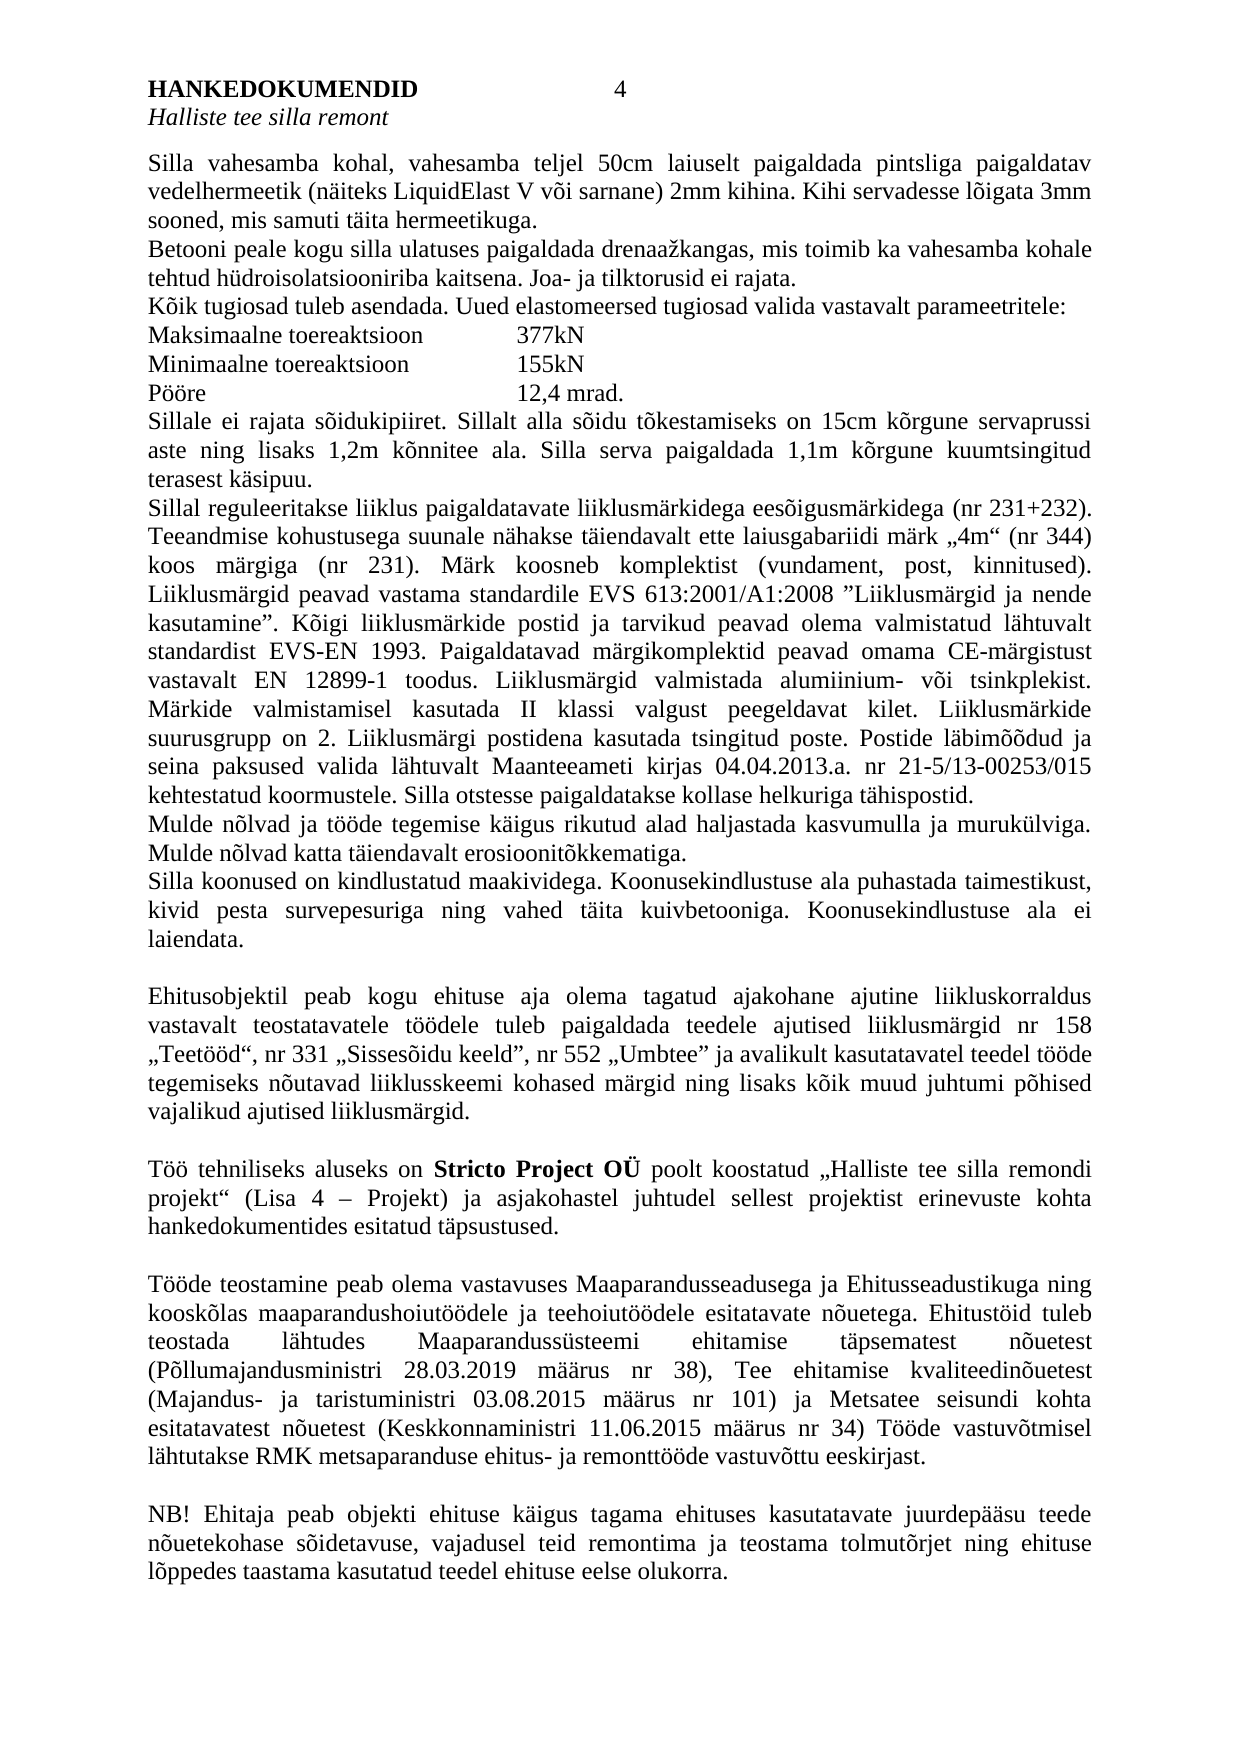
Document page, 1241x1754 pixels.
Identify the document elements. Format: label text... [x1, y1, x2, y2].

text Pööre 12,4 mrad. [148, 378, 1093, 406]
text Betooni peale kogu silla ulatuses paigaldada drenaažkangas, mis toimib ka vahesamba kohale tehtud hüdroisolatsiooniriba kaitsena. Joa- ja tilktorusid ei rajata. [148, 234, 1093, 291]
text Mulde nõlvad ja tööde tegemise käigus rikutud alad haljastada kasvumulla ja murukülviga. Mulde nõlvad katta täiendavalt erosioonitõkkematiga. [148, 809, 1093, 866]
text Sillale ei rajata sõidukipiiret. Sillalt alla sõidu tõkestamiseks on 15cm kõrgune servaprussi aste ning lisaks 1,2m kõnnitee ala. Silla serva paigaldada 1,1m kõrgune kuumtsingitud terasest käsipuu. [148, 406, 1093, 493]
text Ehitusobjektil peab kogu ehituse aja olema tagatud ajakohane ajutine liikluskorraldus vastavalt teostatavatele töödele tuleb paigaldada teedele ajutised liiklusmärgid nr 158 „Teetööd“, nr 331 „Sissesõidu keeld”, nr 552 „Umbtee” ja avalikult kasutatavatel teedel tööde tegemiseks nõutavad liiklusskeemi kohased märgid ning lisaks kõik muud juhtumi põhised vajalikud ajutised liiklusmärgid. [148, 981, 1093, 1125]
text Tööde teostamine peab olema vastavuses Maaparandusseadusega ja Ehitusseadustikuga ning kooskõlas maaparandushoiutöödele ja teehoiutöödele esitatavate nõuetega. Ehitustöid tuleb teostada lähtudes Maaparandussüsteemi ehitamise täpsematest nõuetest (Põllumajandusministri 28.03.2019 määrus nr 38), Tee ehitamise kvaliteedinõuetest (Majandus- ja taristuministri 03.08.2015 määrus nr 101) ja Metsatee seisundi kohta esitatavatest nõuetest (Keskkonnaministri 11.06.2015 määrus nr 34) Tööde vastuvõtmisel lähtutakse RMK metsaparanduse ehitus- ja remonttööde vastuvõttu eeskirjast. [148, 1269, 1093, 1470]
text Silla vahesamba kohal, vahesamba teljel 50cm laiuselt paigaldada pintsliga paigaldatav vedelhermeetik (näiteks LiquidElast V või sarnane) 2mm kihina. Kihi servadesse lõigata 3mm sooned, mis samuti täita hermeetikuga. [148, 148, 1093, 234]
text Töö tehniliseks aluseks on Stricto Project OÜ poolt koostatud „Halliste tee silla remondi projekt“ (Lisa 4 – Projekt) ja asjakohastel juhtudel sellest projektist erinevuste kohta hankedokumentides esitatud täpsustused. [148, 1154, 1093, 1240]
text Minimaalne toereaktsioon 155kN [148, 349, 1093, 378]
text Silla koonused on kindlustatud maakividega. Koonusekindlustuse ala puhastada taimestikust, kivid pesta survepesuriga ning vahed täita kuivbetooniga. Koonusekindlustuse ala ei laiendata. [148, 866, 1093, 953]
text Maksimaalne toereaktsioon 377kN [148, 320, 1093, 349]
text Kõik tugiosad tuleb asendada. Uued elastomeersed tugiosad valida vastavalt parameetritele: [148, 291, 1093, 320]
text Sillal reguleeritakse liiklus paigaldatavate liiklusmärkidega eesõigusmärkidega (nr 231+232). Teeandmise kohustusega suunale nähakse täiendavalt ette laiusgabariidi märk „4m“ (nr 344) koos märgiga (nr 231). Märk koosneb komplektist (vundament, post, kinnitused). Liiklusmärgid peavad vastama standardile EVS 613:2001/A1:2008 ”Liiklusmärgid ja nende kasutamine”. Kõigi liiklusmärkide postid ja tarvikud peavad olema valmistatud lähtuvalt standardist EVS-EN 1993. Paigaldatavad märgikomplektid peavad omama CE-märgistust vastavalt EN 12899-1 toodus. Liiklusmärgid valmistada alumiinium- või tsinkplekist. Märkide valmistamisel kasutada II klassi valgust peegeldavat kilet. Liiklusmärkide suurusgrupp on 2. Liiklusmärgi postidena kasutada tsingitud poste. Postide läbimõõdud ja seina paksused valida lähtuvalt Maanteeameti kirjas 04.04.2013.a. nr 21-5/13-00253/015 kehtestatud koormustele. Silla otstesse paigaldatakse kollase helkuriga tähispostid. [148, 493, 1093, 809]
text NB! Ehitaja peab objekti ehituse käigus tagama ehituses kasutatavate juurdepääsu teede nõuetekohase sõidetavuse, vajadusel teid remontima ja teostama tolmutõrjet ning ehituse lõppedes taastama kasutatud teedel ehituse eelse olukorra. [148, 1499, 1093, 1585]
